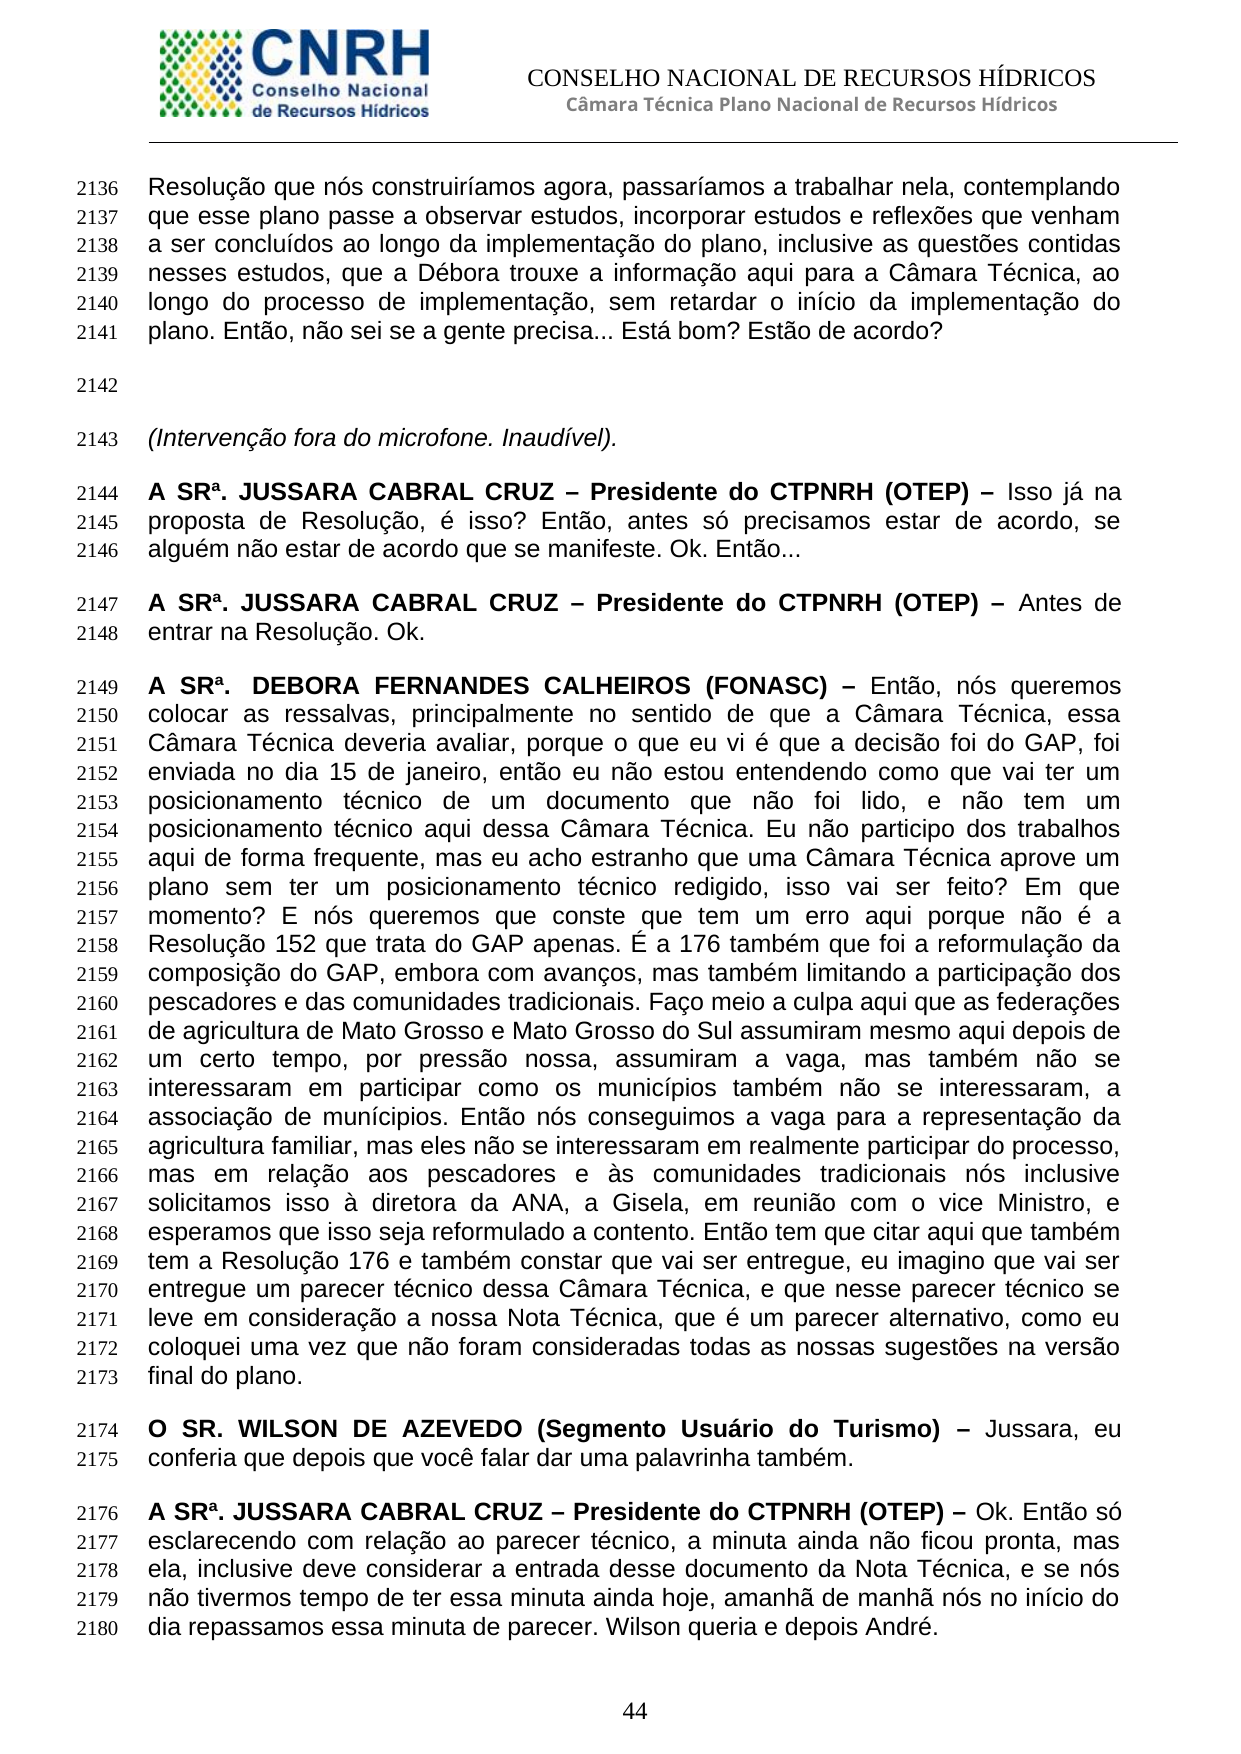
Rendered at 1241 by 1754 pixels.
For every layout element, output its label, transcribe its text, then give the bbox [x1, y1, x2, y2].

picture [159, 29, 429, 117]
text (Intervenção fora do microfone. Inaudível). [148, 423, 1122, 452]
text A SRª. JUSSARA CABRAL CRUZ – Presidente do CTPNRH (OTEP) – Ok. Então só esclarecendo com relação ao parecer técnico, a minuta ainda não ficou pronta, mas ela, inclusive deve considerar a entrada desse documento da Nota Técnica, e se nós não tivermos tempo de ter essa minuta ainda hoje, amanhã de manhã nós no início do dia repassamos essa minuta de parecer. Wilson queria e depois André. [148, 1497, 1122, 1641]
text A SRª. JUSSARA CABRAL CRUZ – Presidente do CTPNRH (OTEP) – Antes de entrar na Resolução. Ok. [148, 588, 1122, 646]
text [148, 172, 1122, 344]
text O SR. WILSON DE AZEVEDO (Segmento Usuário do Turismo) – Jussara, eu conferia que depois que você falar dar uma palavrinha também. [148, 1414, 1122, 1472]
text A SRª. Debora Fernandes Calheiros (FONASC) – Então, nós queremos colocar as ressalvas, principalmente no sentido de que a Câmara Técnica, essa Câmara Técnica deveria avaliar, porque o que eu vi é que a decisão foi do GAP, foi enviada no dia 15 de janeiro, então eu não estou entendendo como que vai ter um posicionamento técnico de um documento que não foi lido, e não tem um posicionamento técnico aqui dessa Câmara Técnica. Eu não participo dos trabalhos aqui de forma frequente, mas eu acho estranho que uma Câmara Técnica aprove um plano sem ter um posicionamento técnico redigido, isso vai ser feito? Em que momento? E nós queremos que conste que tem um erro aqui porque não é a Resolução 152 que trata do GAP apenas. É a 176 também que foi a reformulação da composição do GAP, embora com avanços, mas também limitando a participação dos pescadores e das comunidades tradicionais. Faço meio a culpa aqui que as federações de agricultura de Mato Grosso e Mato Grosso do Sul assumiram mesmo aqui depois de um certo tempo, por pressão nossa, assumiram a vaga, mas também não se interessaram em participar como os municípios também não se interessaram, a associação de munícipios. Então nós conseguimos a vaga para a representação da agricultura familiar, mas eles não se interessaram em realmente participar do processo, mas em relação aos pescadores e às comunidades tradicionais nós inclusive solicitamos isso à diretora da ANA, a Gisela, em reunião com o vice Ministro, e esperamos que isso seja reformulado a contento. Então tem que citar aqui que também tem a Resolução 176 e também constar que vai ser entregue, eu imagino que vai ser entregue um parecer técnico dessa Câmara Técnica, e que nesse parecer técnico se leve em consideração a nossa Nota Técnica, que é um parecer alternativo, como eu coloquei uma vez que não foram consideradas todas as nossas sugestões na versão final do plano. [148, 671, 1122, 1389]
text A SRª. JUSSARA CABRAL CRUZ – Presidente do CTPNRH (OTEP) – Isso já na proposta de Resolução, é isso? Então, antes só precisamos estar de acordo, se alguém não estar de acordo que se manifeste. Ok. Então... [148, 477, 1122, 563]
